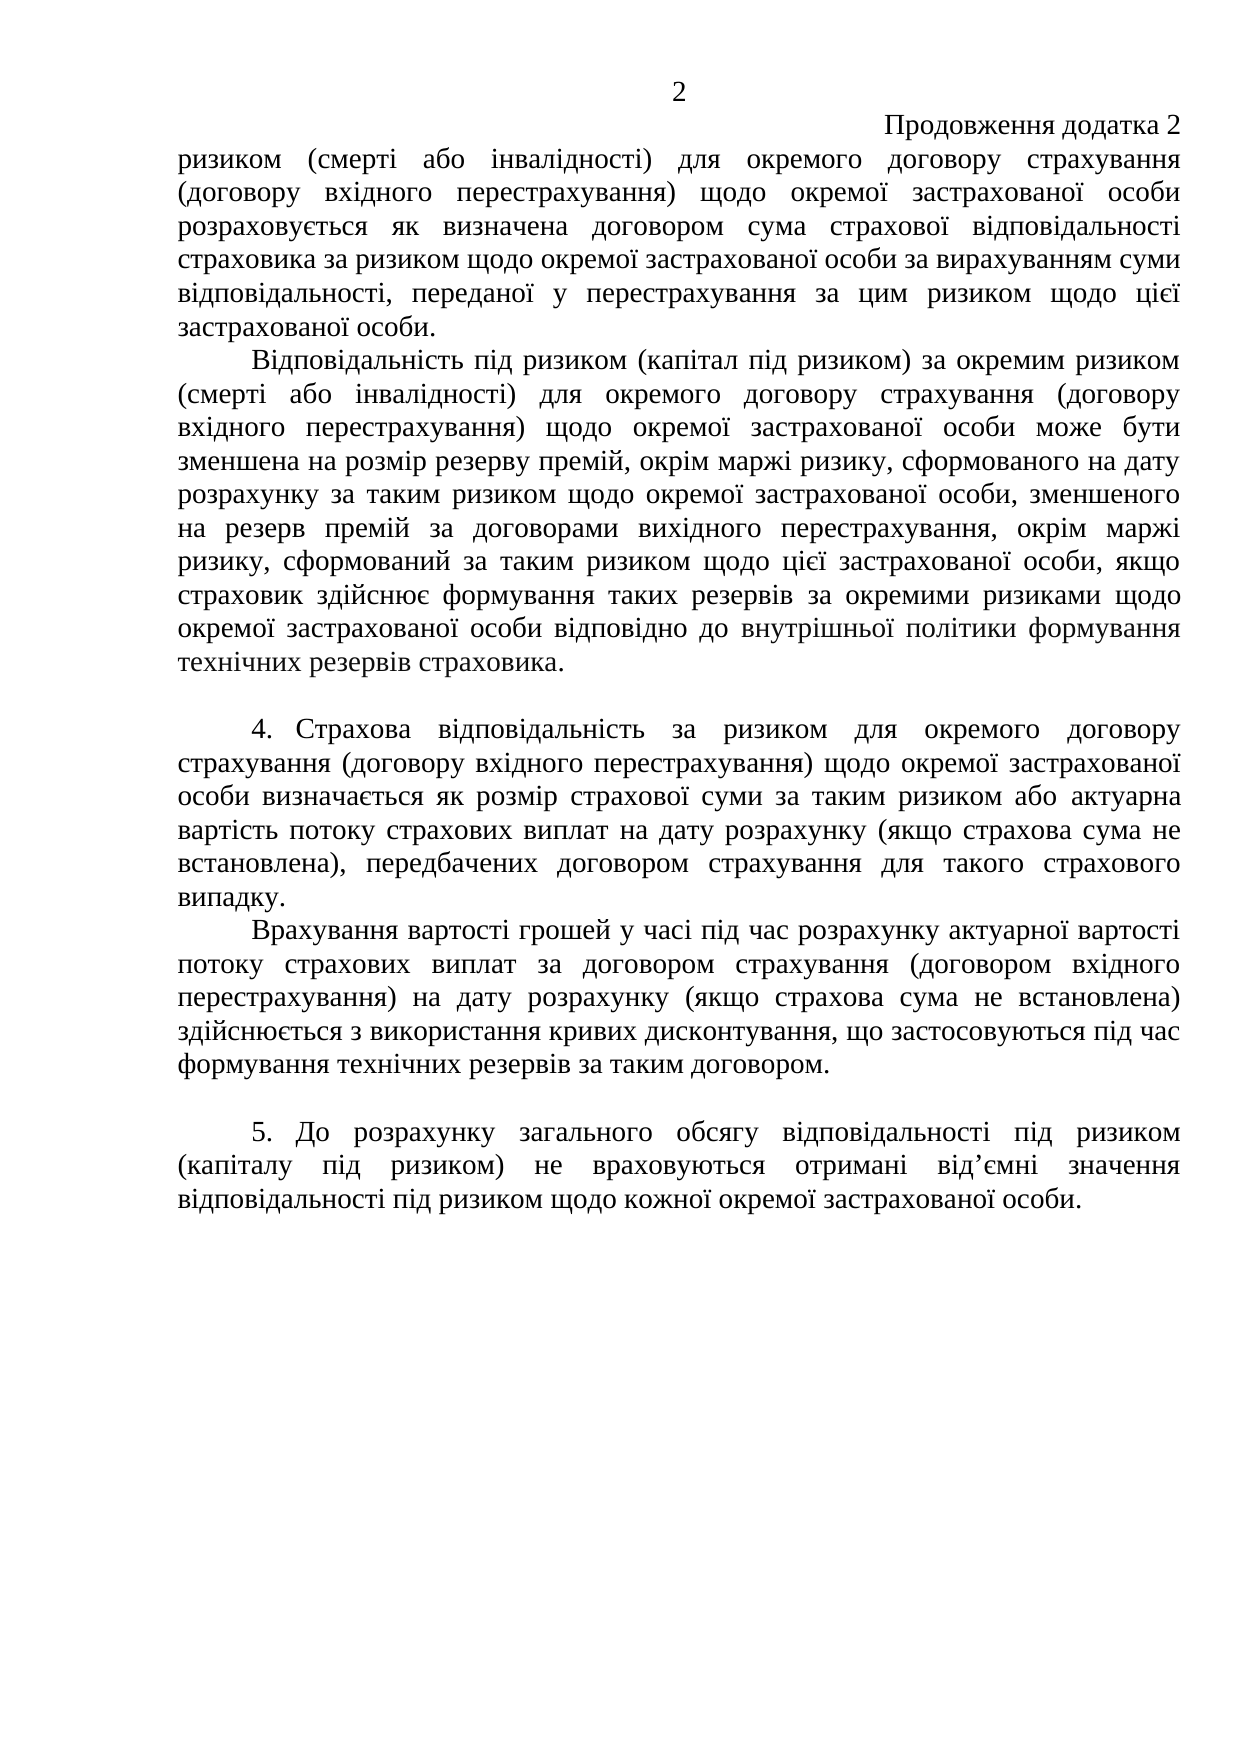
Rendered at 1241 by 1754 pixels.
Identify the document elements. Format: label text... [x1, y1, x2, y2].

text Відповідальність під ризиком (капітал під ризиком) за окремим ризиком (смерті або інвалідності) для окремого договору страхування (договору вхідного перестрахування) щодо окремої застрахованої особи може бути зменшена на розмір резерву премій, окрім маржі ризику, сформованого на дату розрахунку за таким ризиком щодо окремої застрахованої особи, зменшеного на резерв премій за договорами вихідного перестрахування, окрім маржі ризику, сформований за таким ризиком щодо цієї застрахованої особи, якщо страховик здійснює формування таких резервів за окремими ризиками щодо окремої застрахованої особи відповідно до внутрішньої політики формування технічних резервів страховика. [177, 342, 1181, 678]
list До розрахунку загального обсягу відповідальності під ризиком (капіталу під ризиком) не враховуються отримані від’ємні значення відповідальності під ризиком щодо кожної окремої застрахованої особи. [177, 1114, 1181, 1214]
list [177, 141, 1181, 342]
list Страхова відповідальність за ризиком для окремого договору страхування (договору вхідного перестрахування) щодо окремої застрахованої особи визначається як розмір страхової суми за таким ризиком або актуарна вартість потоку страхових виплат на дату розрахунку (якщо страхова сума не встановлена), передбачених договором страхування для такого страхового випадку. [177, 711, 1181, 912]
text Врахування вартості грошей у часі під час розрахунку актуарної вартості потоку страхових виплат за договором страхування (договором вхідного перестрахування) на дату розрахунку (якщо страхова сума не встановлена) здійснюється з використання кривих дисконтування, що застосовуються під час формування технічних резервів за таким договором. [177, 912, 1181, 1080]
